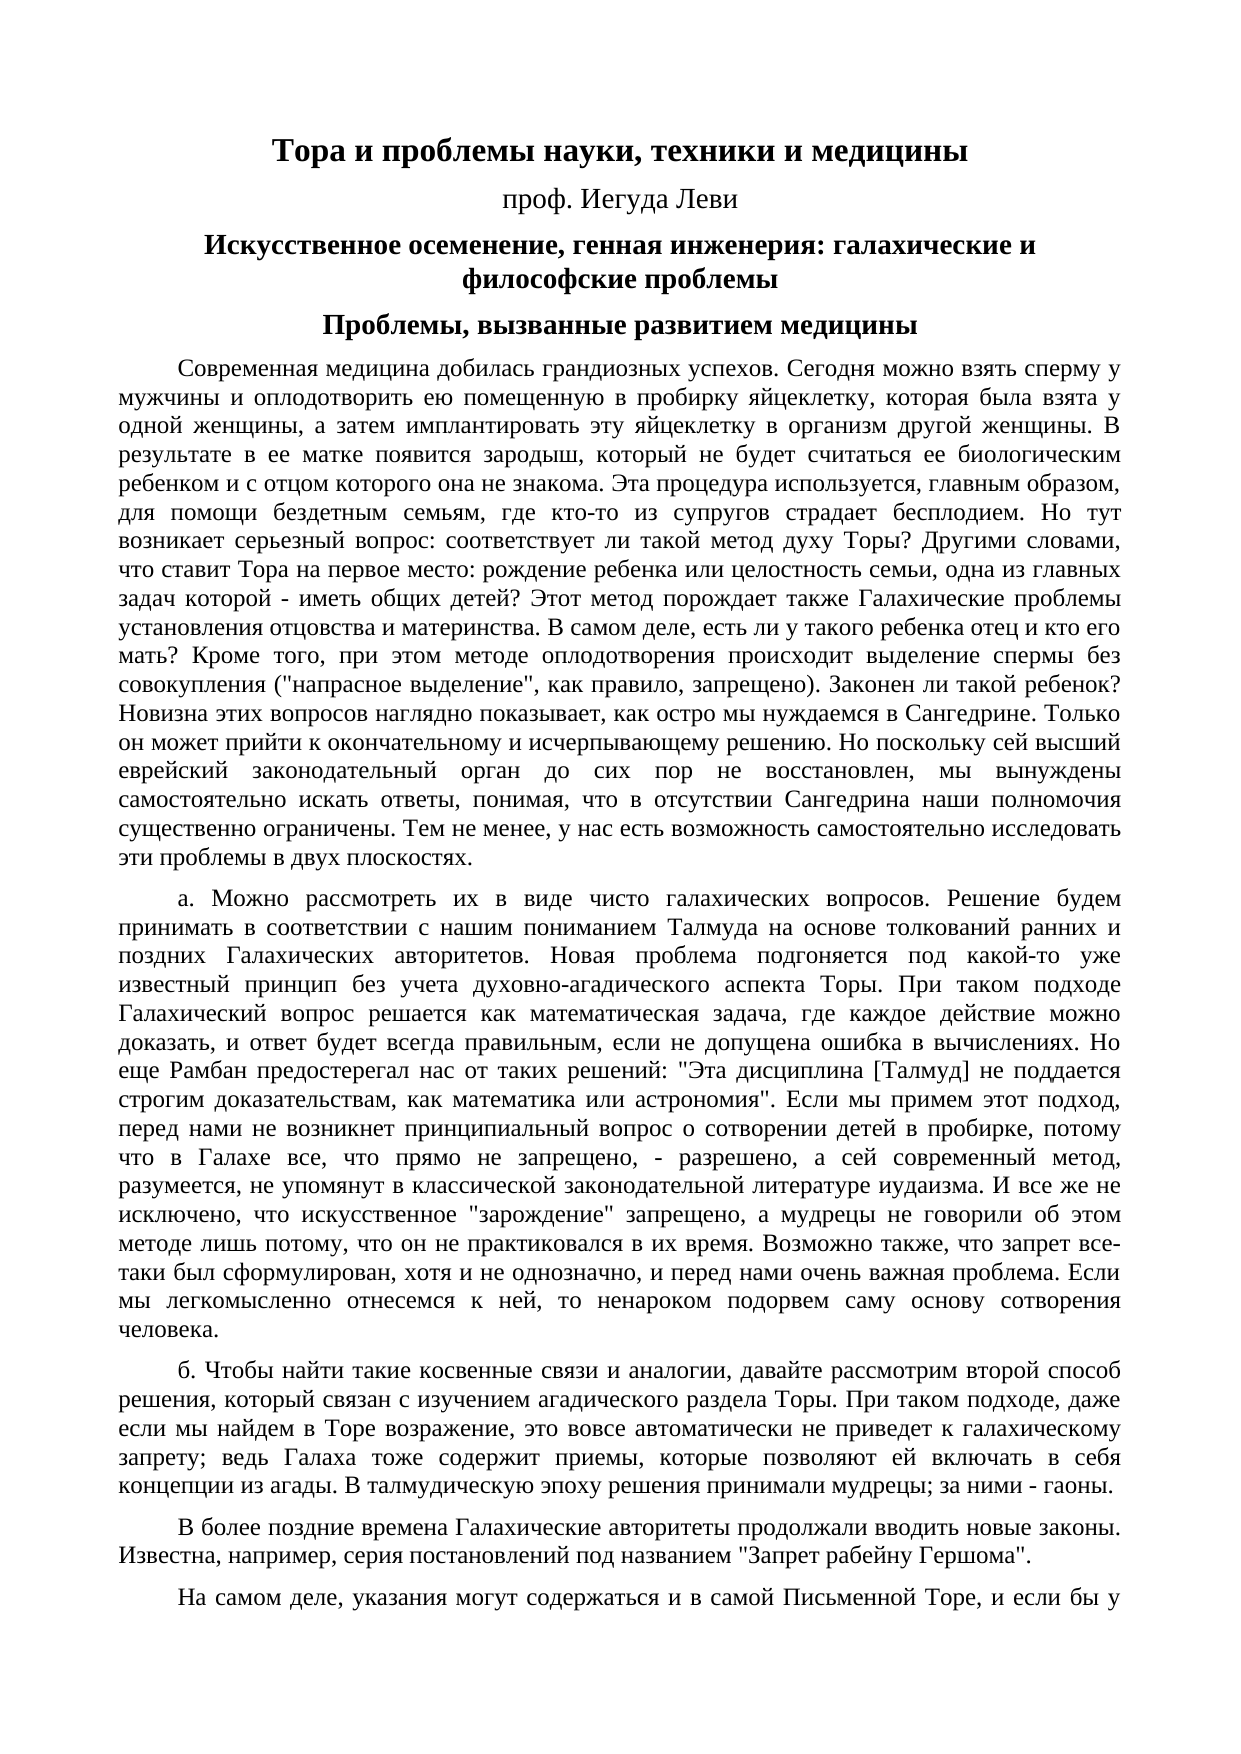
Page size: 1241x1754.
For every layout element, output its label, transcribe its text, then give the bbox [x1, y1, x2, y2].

text Современная медицина добилась грандиозных успехов. Сегодня можно взять сперму у мужчины и оплодотворить ею помещенную в пробирку яйцеклетку, которая была взята у одной женщины, а затем имплантировать эту яйцеклетку в организм другой женщины. В результате в ее матке появится зародыш, который не будет считаться ее биологическим ребенком и с отцом которого она не знакома. Эта процедура используется, главным образом, для помощи бездетным семьям, где кто-то из супругов страдает бесплодием. Но тут возникает серьезный вопрос: соответствует ли такой метод духу Торы? Другими словами, что ставит Тора на первое место: рождение ребенка или целостность семьи, одна из главных задач которой - иметь общих детей? Этот метод порождает также Галахические проблемы установления отцовства и материнства. В самом деле, есть ли у такого ребенка отец и кто его мать? Кроме того, при этом методе оплодотворения происходит выделение спермы без совокупления ("напрасное выделение", как правило, запрещено). Законен ли такой ребенок? Новизна этих вопросов наглядно показывает, как остро мы нуждаемся в Сангедрине. Только он может прийти к окончательному и исчерпывающему решению. Но поскольку сей высший еврейский законодательный орган до сих пор не восстановлен, мы вынуждены самостоятельно искать ответы, понимая, что в отсутствии Сангедрина наши полномочия существенно ограничены. Тем не менее, у нас есть возможность самостоятельно исследовать эти проблемы в двух плоскостях. [118, 353, 1122, 871]
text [118, 1582, 1122, 1611]
text проф. Иегуда Леви [118, 181, 1122, 215]
text Тора и проблемы науки, техники и медицины [118, 131, 1122, 169]
text В более поздние времена Галахические авторитеты продолжали вводить новые законы. Известна, например, серия постановлений под названием "Запрет рабейну Гершома". [118, 1512, 1122, 1569]
text Проблемы, вызванные развитием медицины [118, 307, 1122, 341]
text б. Чтобы найти такие косвенные связи и аналогии, давайте рассмотрим второй способ решения, который связан с изучением агадического раздела Торы. При таком подходе, даже если мы найдем в Торе возражение, это вовсе автоматически не приведет к галахическому запрету; ведь Галаха тоже содержит приемы, которые позволяют ей включать в себя концепции из агады. В талмудическую эпоху решения принимали мудрецы; за ними - гаоны. [118, 1356, 1122, 1499]
text а. Можно рассмотреть их в виде чисто галахических вопросов. Решение будем принимать в соответствии с нашим пониманием Талмуда на основе толкований ранних и поздних Галахических авторитетов. Новая проблема подгоняется под какой-то уже известный принцип без учета духовно-агадического аспекта Торы. При таком подходе Галахический вопрос решается как математическая задача, где каждое действие можно доказать, и ответ будет всегда правильным, если не допущена ошибка в вычислениях. Но еще Рамбан предостерегал нас от таких решений: "Эта дисциплина [Талмуд] не поддается строгим доказательствам, как математика или астрономия". Если мы примем этот подход, перед нами не возникнет принципиальный вопрос о сотворении детей в пробирке, потому что в Галахе все, что прямо не запрещено, - разрешено, а сей современный метод, разумеется, не упомянут в классической законодательной литературе иудаизма. И все же не исключено, что искусственное "зарождение" запрещено, а мудрецы не говорили об этом методе лишь потому, что он не практиковался в их время. Возможно также, что запрет все-таки был сформулирован, хотя и не однозначно, и перед нами очень важная проблема. Если мы легкомысленно отнесемся к ней, то ненароком подорвем саму основу сотворения человека. [118, 883, 1122, 1343]
text Искусственное осеменение, генная инженерия: галахические и философские проблемы [118, 227, 1122, 294]
